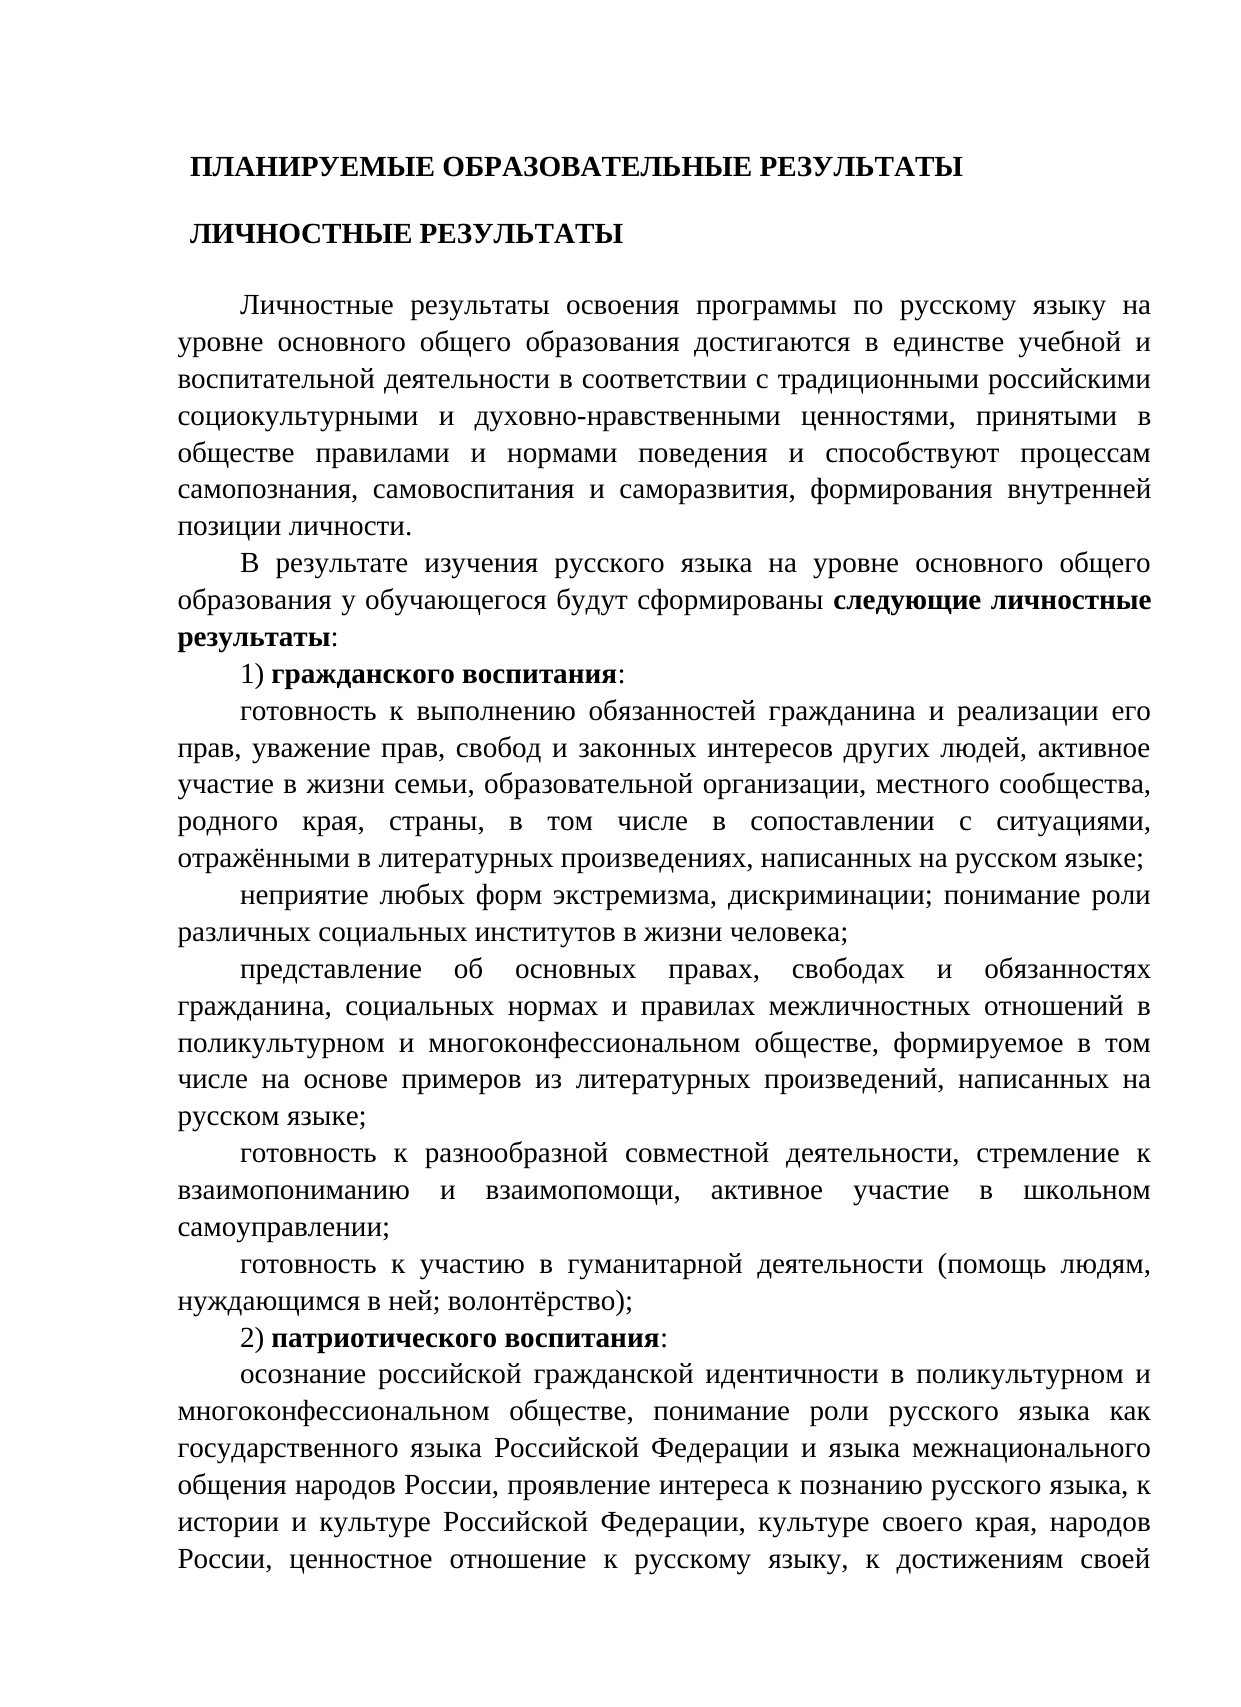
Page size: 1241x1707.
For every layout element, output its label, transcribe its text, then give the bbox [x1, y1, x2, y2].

text неприятие любых форм экстремизма, дискриминации; понимание роли различных социальных институтов в жизни человека; [177, 877, 1152, 948]
text Личностные результаты освоения программы по русскому языку на уровне основного общего образования достигаются в единстве учебной и воспитательной деятельности в соответствии с традиционными российскими социокультурными и духовно-нравственными ценностями, принятыми в обществе правилами и нормами поведения и способствуют процессам самопознания, самовоспитания и саморазвития, формирования внутренней позиции личности. [177, 287, 1152, 542]
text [177, 1357, 1152, 1574]
text 2) патриотического воспитания: [177, 1320, 1152, 1353]
text ​ПЛАНИРУЕМЫЕ ОБРАЗОВАТЕЛЬНЫЕ РЕЗУЛЬТАТЫ [190, 149, 1152, 182]
text 1) гражданского воспитания: [177, 656, 1152, 689]
text ЛИЧНОСТНЫЕ РЕЗУЛЬТАТЫ [190, 216, 1152, 250]
text В результате изучения русского языка на уровне основного общего образования у обучающегося будут сформированы следующие личностные результаты: [177, 545, 1152, 653]
text готовность к выполнению обязанностей гражданина и реализации его прав, уважение прав, свобод и законных интересов других людей, активное участие в жизни семьи, образовательной организации, местного сообщества, родного края, страны, в том числе в сопоставлении с ситуациями, отражёнными в литературных произведениях, написанных на русском языке; [177, 693, 1152, 874]
text готовность к разнообразной совместной деятельности, стремление к взаимопониманию и взаимопомощи, активное участие в школьном самоуправлении; [177, 1135, 1152, 1243]
text готовность к участию в гуманитарной деятельности (помощь людям, нуждающимся в ней; волонтёрство); [177, 1246, 1152, 1316]
text представление об основных правах, свободах и обязанностях гражданина, социальных нормах и правилах межличностных отношений в поликультурном и многоконфессиональном обществе, формируемое в том числе на основе примеров из литературных произведений, написанных на русском языке; [177, 951, 1152, 1132]
